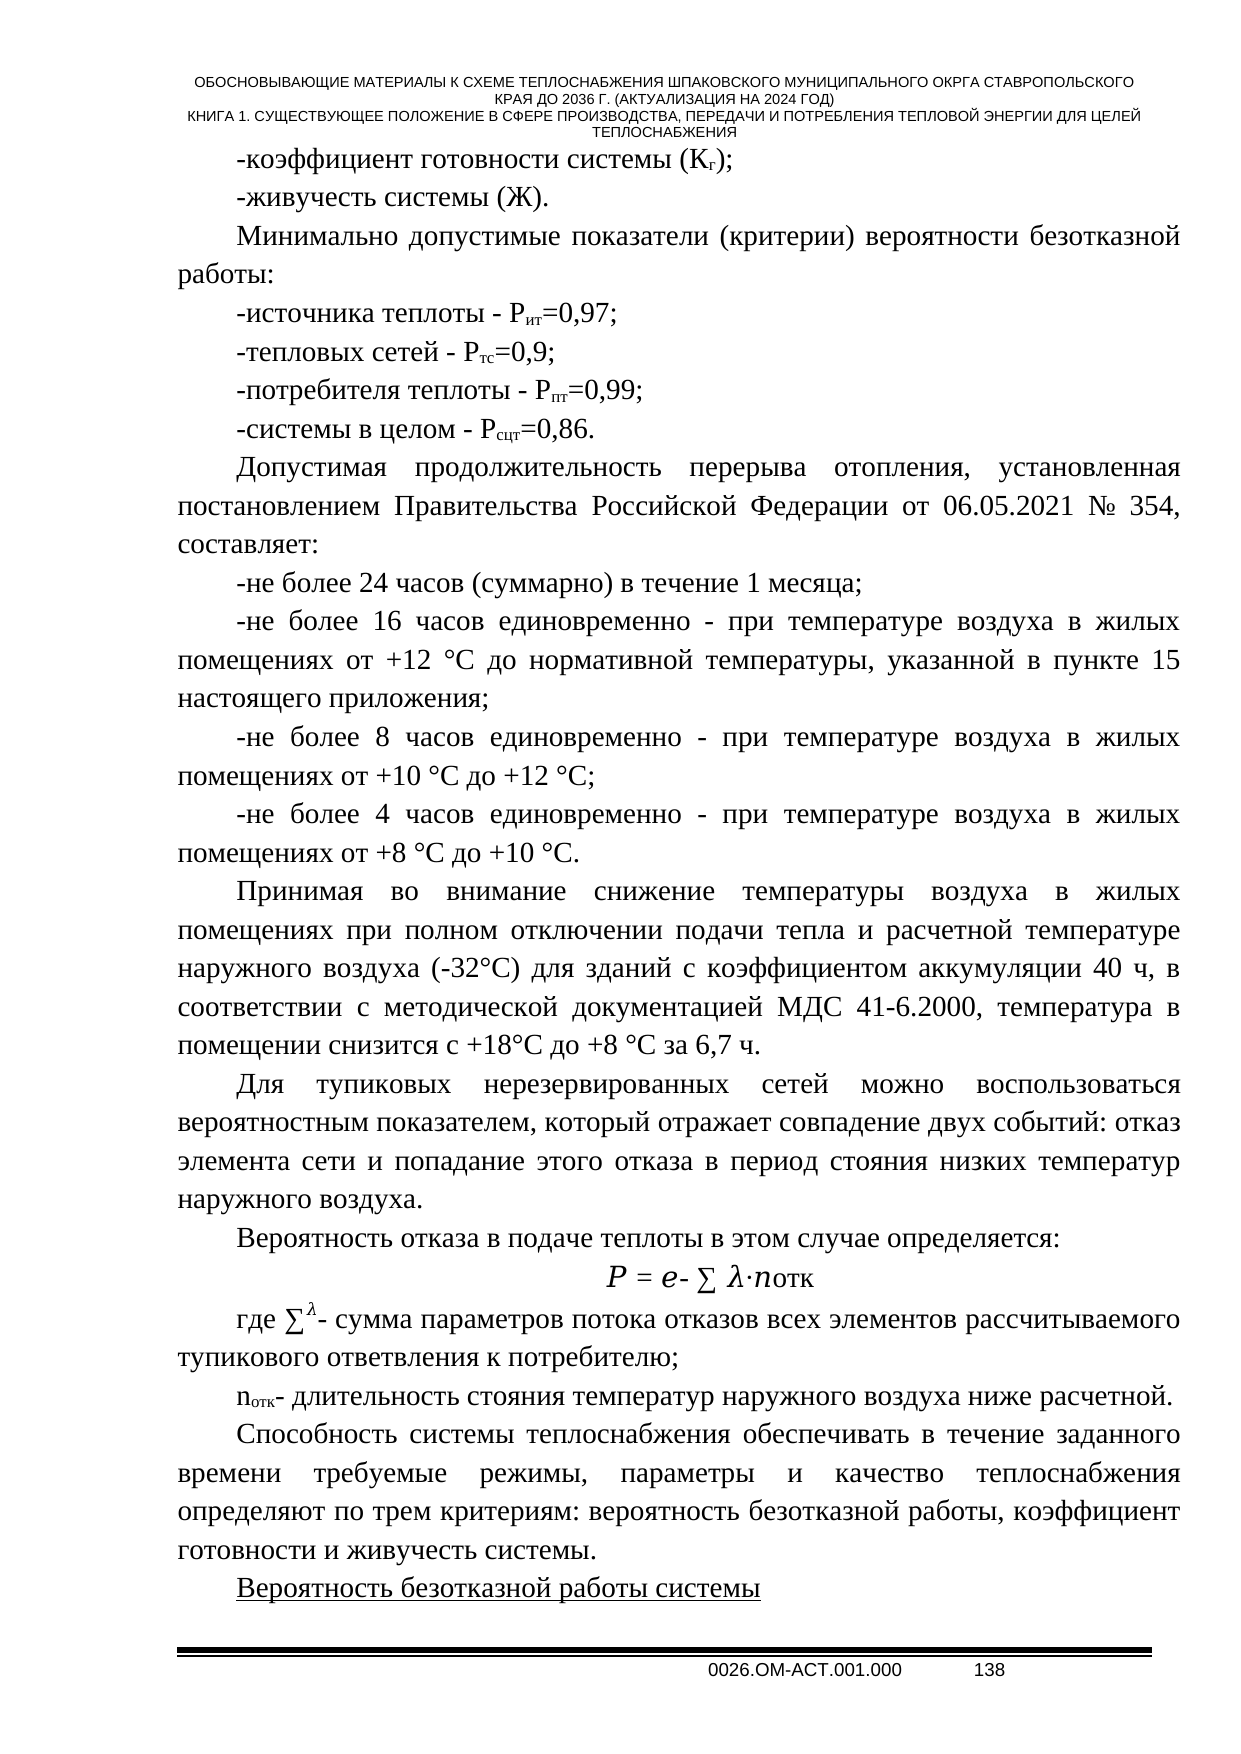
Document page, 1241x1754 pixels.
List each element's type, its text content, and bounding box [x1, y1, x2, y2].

text nотк- длительность стояния температур наружного воздуха ниже расчетной. [177, 1378, 1181, 1411]
text -потребителя теплоты - Рпт=0,99; [177, 372, 1181, 406]
text -коэффициент готовности системы (Кг); [177, 141, 1181, 174]
text Для тупиковых нерезервированных сетей можно воспользоваться вероятностным показателем, который отражает совпадение двух событий: отказ элемента сети и попадание этого отказа в период стояния низких температур наружного воздуха. [177, 1066, 1181, 1215]
text -не более 16 часов единовременно - при температуре воздуха в жилых помещениях от +12 °C до нормативной температуры, указанной в пункте 15 настоящего приложения; [177, 603, 1181, 714]
text 𝑃 = 𝑒- ∑ 𝜆∙𝑛отк [177, 1259, 1181, 1294]
text -тепловых сетей - Ртс=0,9; [177, 334, 1181, 367]
text -не более 8 часов единовременно - при температуре воздуха в жилых помещениях от +10 °C до +12 °C; [177, 719, 1181, 791]
text Допустимая продолжительность перерыва отопления, установленная постановлением Правительства Российской Федерации от 06.05.2021 № 354, составляет: [177, 449, 1181, 560]
text -источника теплоты - Рит=0,97; [177, 295, 1181, 329]
text Способность системы теплоснабжения обеспечивать в течение заданного времени требуемые режимы, параметры и качество теплоснабжения определяют по трем критериям: вероятность безотказной работы, коэффициент готовности и живучесть системы. [177, 1416, 1181, 1566]
text Вероятность отказа в подаче теплоты в этом случае определяется: [177, 1220, 1181, 1254]
text Минимально допустимые показатели (критерии) вероятности безотказной работы: [177, 218, 1181, 290]
text -не более 4 часов единовременно - при температуре воздуха в жилых помещениях от +8 °C до +10 °C. [177, 796, 1181, 868]
text Вероятность безотказной работы системы [177, 1571, 1181, 1604]
text -не более 24 часов (суммарно) в течение 1 месяца; [177, 565, 1181, 598]
text где ∑𝜆- сумма параметров потока отказов всех элементов рассчитываемого тупикового ответвления к потребителю; [177, 1299, 1181, 1373]
text -системы в целом - Рсцт=0,86. [177, 411, 1181, 444]
text Принимая во внимание снижение температуры воздуха в жилых помещениях при полном отключении подачи тепла и расчетной температуре наружного воздуха (-32°С) для зданий с коэффициентом аккумуляции 40 ч, в соответствии с методической документацией МДС 41-6.2000, температура в помещении снизится с +18°С до +8 °С за 6,7 ч. [177, 873, 1181, 1061]
text -живучесть системы (Ж). [177, 179, 1181, 213]
